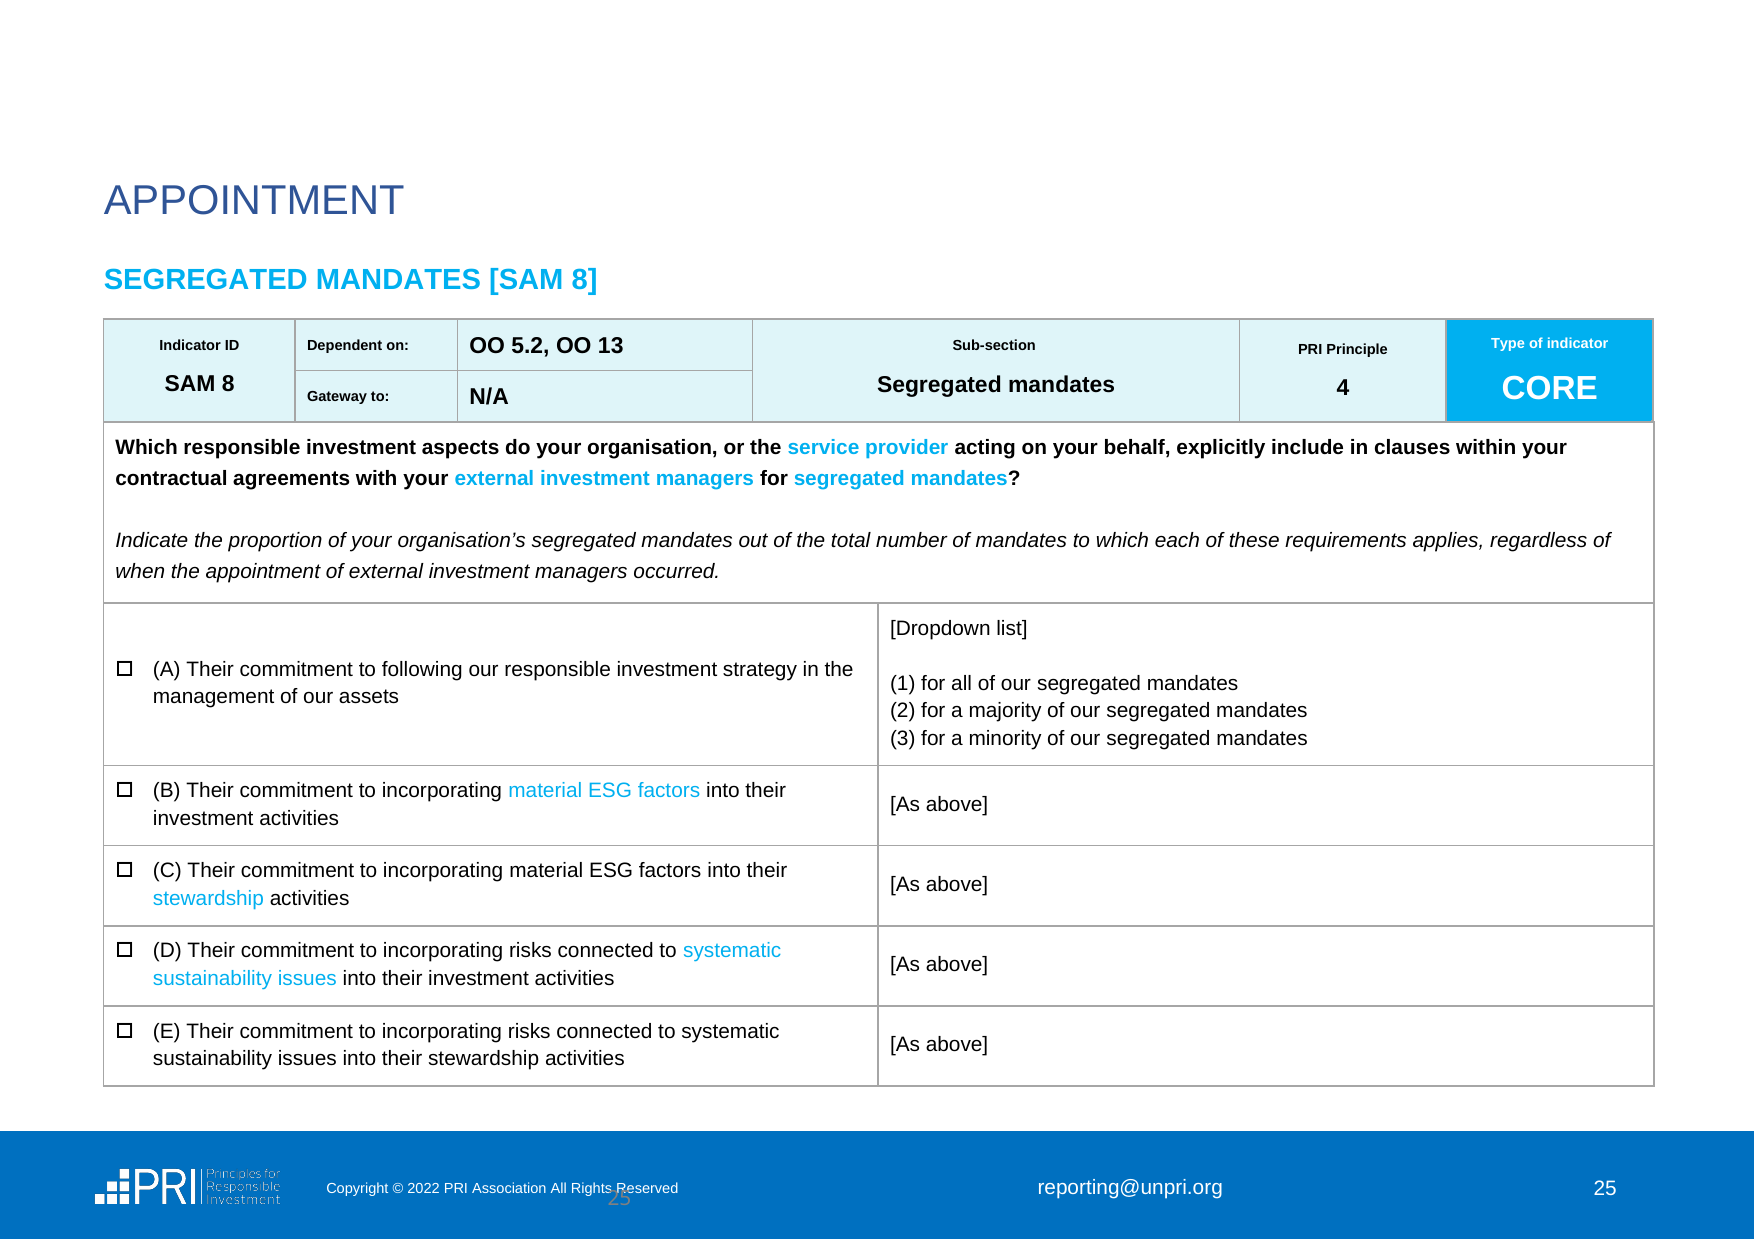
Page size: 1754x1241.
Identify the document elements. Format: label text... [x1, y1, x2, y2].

picture [92, 1166, 282, 1207]
table_cell (E) Their commitment to incorporating risks connected to systematic sustainability issues into their stewardship activities [104, 1007, 877, 1085]
table_header Dependent on: [296, 320, 457, 370]
table_cell Gateway to: [296, 371, 457, 421]
table_cell [As above] [879, 846, 1653, 925]
table_cell N/A [458, 371, 752, 421]
table_header Sub-section Segregated mandates [753, 320, 1239, 421]
table_cell (A) Their commitment to following our responsible investment strategy in the management of our assets [104, 604, 877, 764]
table_cell [As above] [879, 927, 1653, 1005]
table_cell (D) Their commitment to incorporating risks connected to systematic sustainability issues into their investment activities [104, 927, 877, 1005]
table_header Indicator ID SAM 8 [104, 320, 294, 421]
table_cell (B) Their commitment to incorporating material ESG factors into their investment activities [104, 766, 877, 845]
subtitle Segregated mandates [SAM 8] [103, 262, 1650, 296]
table_cell [As above] [879, 766, 1653, 845]
table_cell [As above] [879, 1007, 1653, 1085]
table_header PRI Principle 4 [1240, 320, 1445, 421]
table_header OO 5.2, OO 13 [458, 320, 752, 370]
table_cell Which responsible investment aspects do your organisation, or the service provider acting on your behalf, explicitly include in clauses within your contractual agreements with your external investment managers for segregated mandates? Indicate the proportion of your organisation’s segregated mandates out of the total number of mandates to which each of these requirements applies, regardless of when the appointment of external investment managers occurred. [104, 423, 1653, 602]
table_header Type of indicator CORE [1447, 320, 1652, 421]
table_cell [Dropdown list] (1) for all of our segregated mandates (2) for a majority of our segregated mandates (3) for a minority of our segregated mandates [879, 604, 1653, 764]
subtitle Appointment [103, 175, 1650, 223]
table_cell (C) Their commitment to incorporating material ESG factors into their stewardship activities [104, 846, 877, 925]
